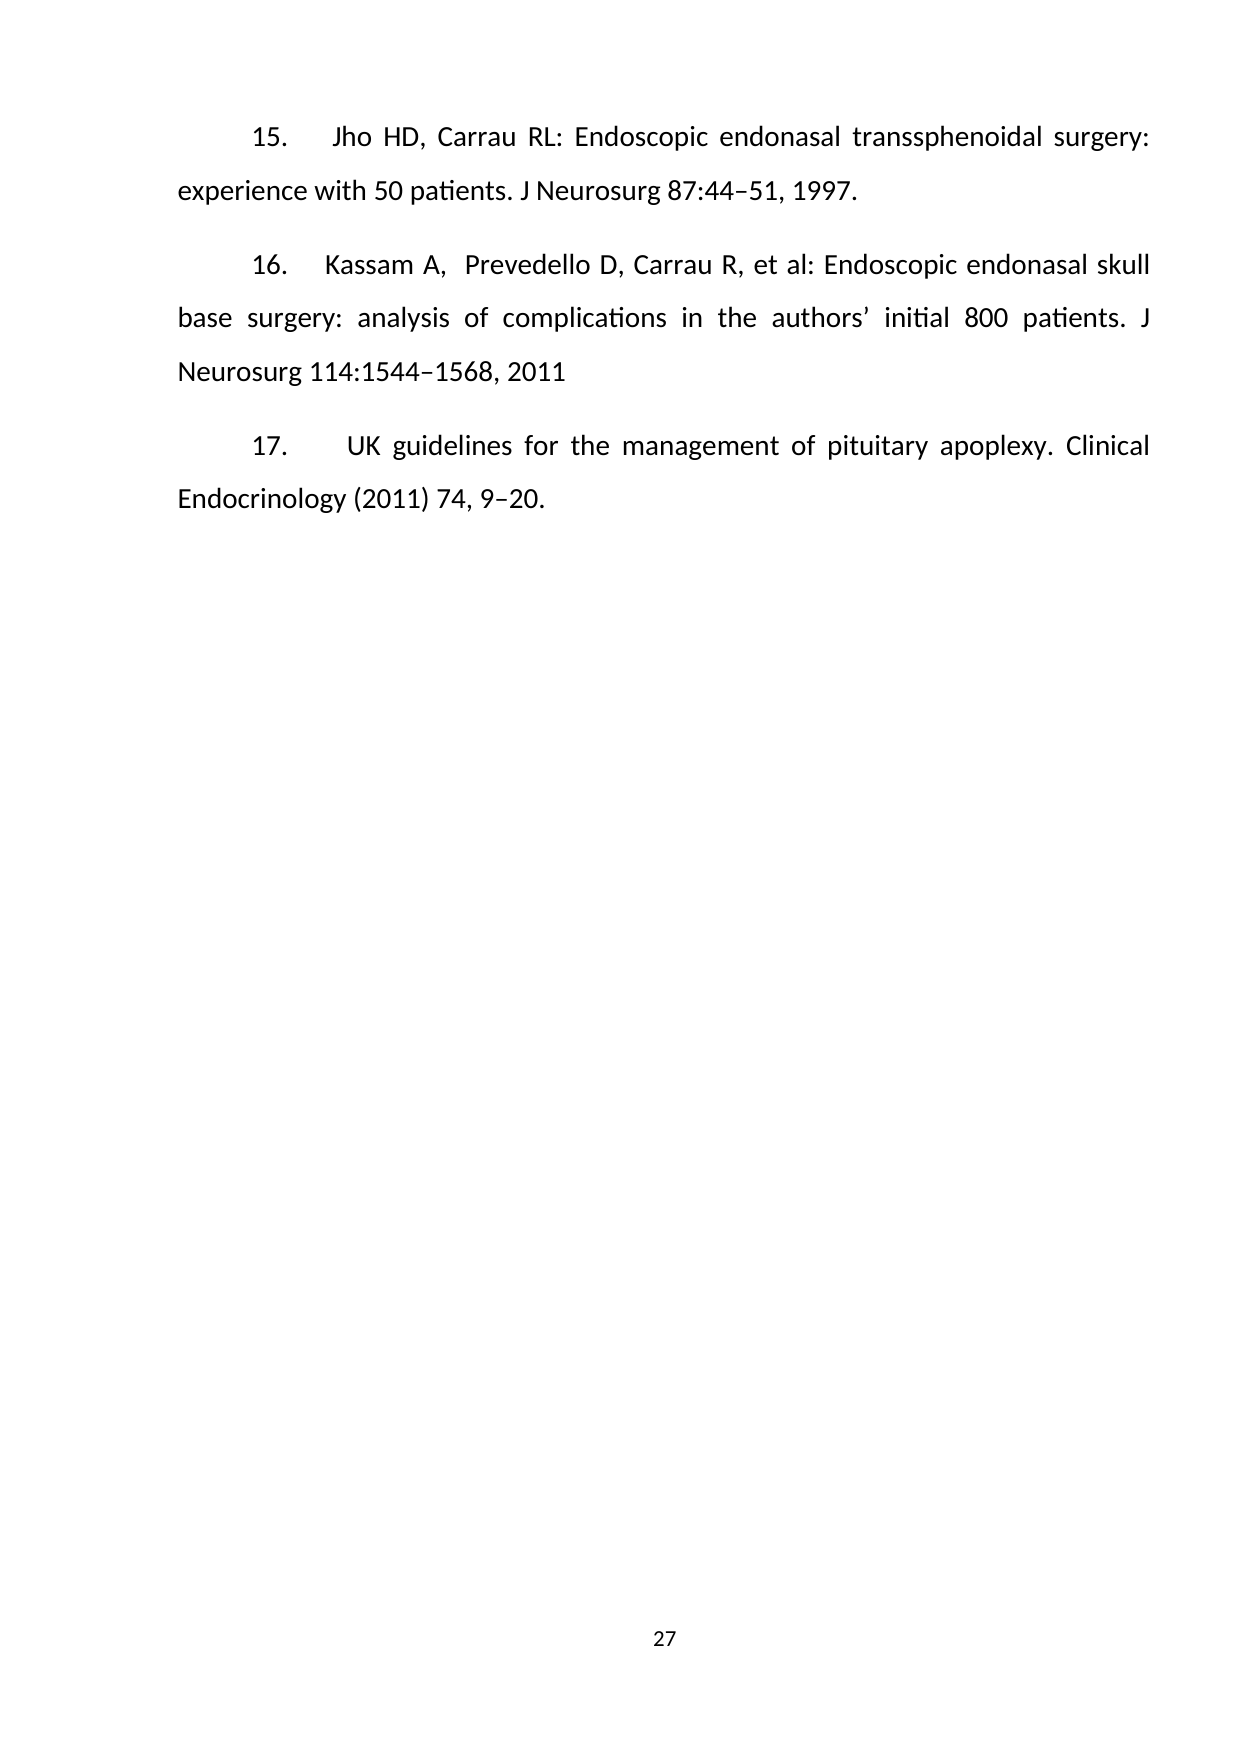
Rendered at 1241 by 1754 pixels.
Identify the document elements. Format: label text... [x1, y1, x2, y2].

text 15. Jho HD, Carrau RL: Endoscopic endonasal transsphenoidal surgery: experience with 50 patients. J Neurosurg 87:44–51, 1997. [177, 118, 1152, 207]
text 16. Kassam A, Prevedello D, Carrau R, et al: Endoscopic endonasal skull base surgery: analysis of complications in the authors’ initial 800 patients. J Neurosurg 114:1544–1568, 2011 [177, 246, 1152, 388]
text 17. UK guidelines for the management of pituitary apoplexy. Clinical Endocrinology (2011) 74, 9–20. [177, 427, 1152, 516]
